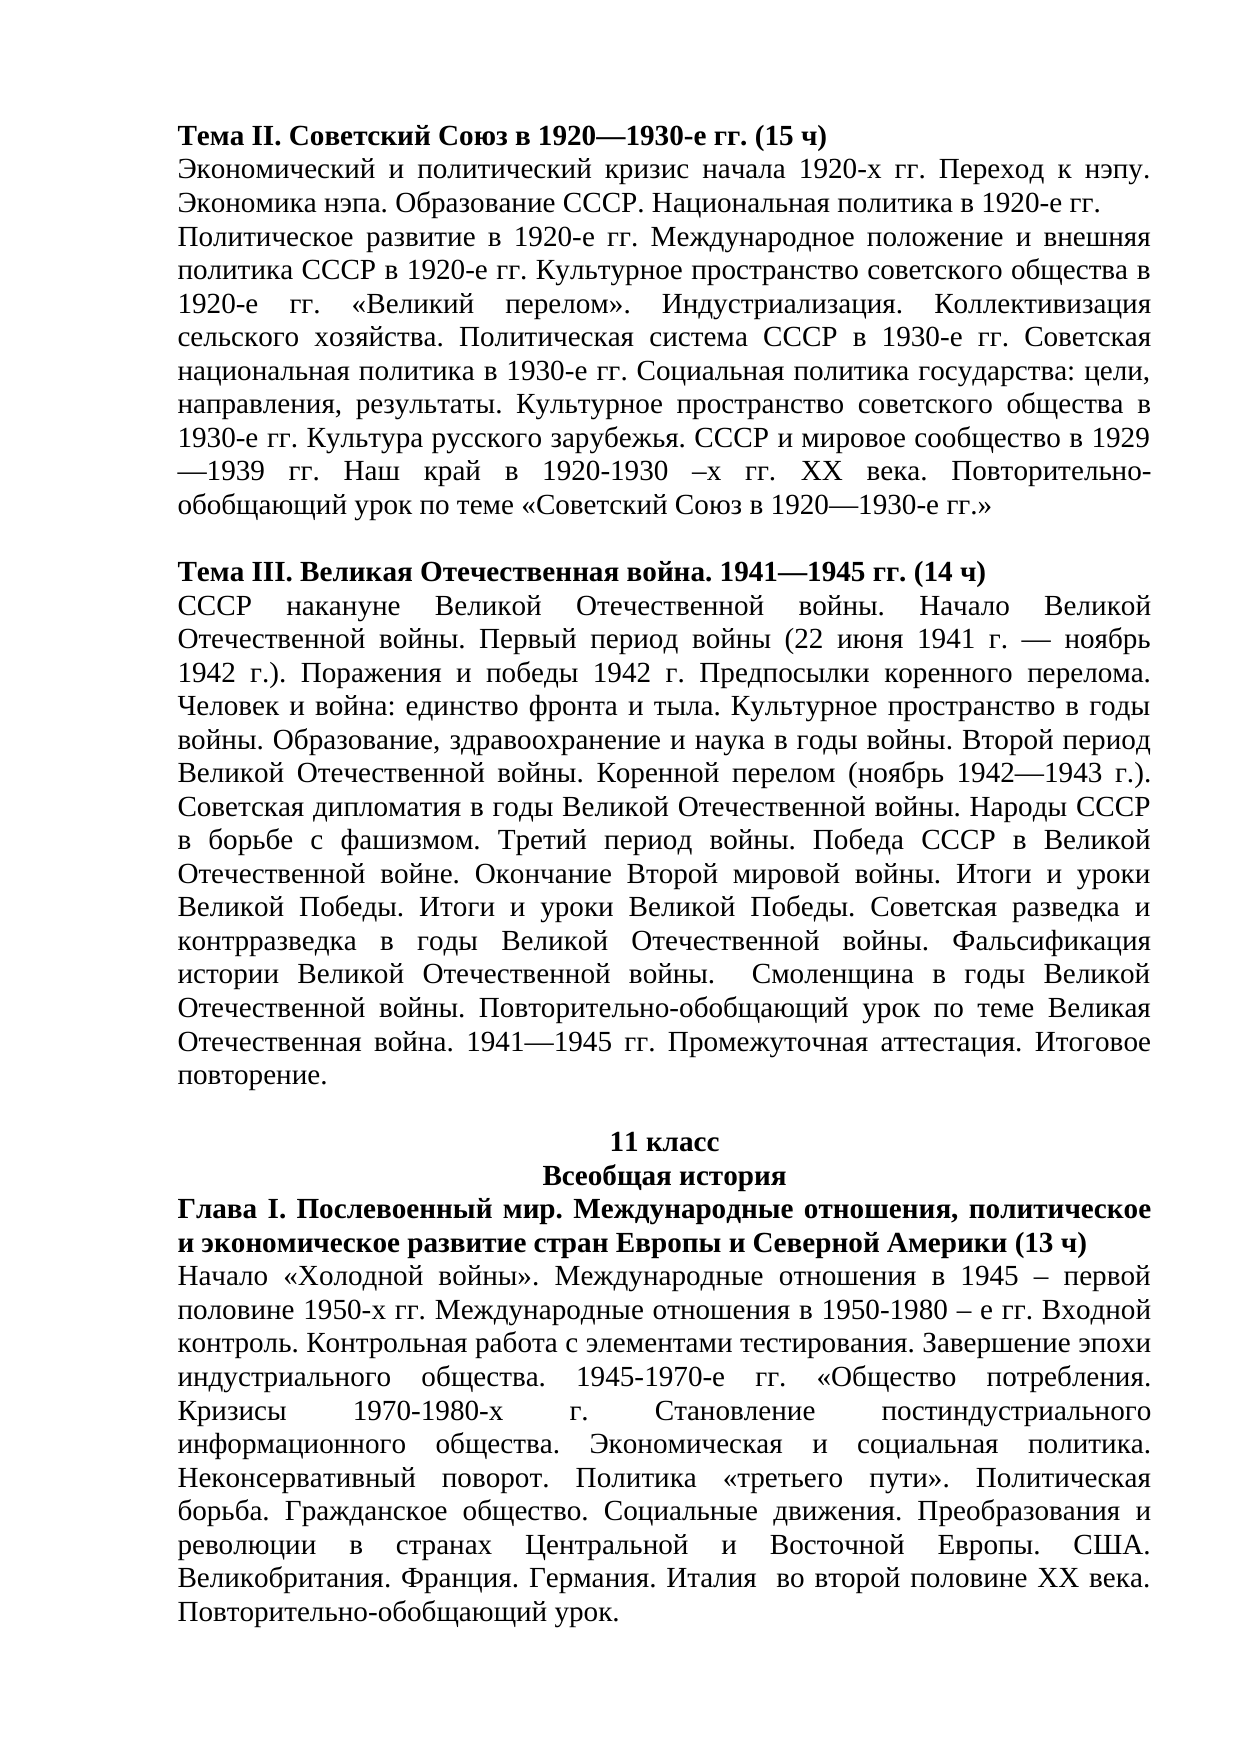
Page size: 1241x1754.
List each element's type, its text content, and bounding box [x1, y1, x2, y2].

text Политическое развитие в 1920-е гг. Международное положение и внешняя политика СССР в 1920-е гг. Культурное пространство советского общества в 1920-е гг. «Великий перелом». Индустриализация. Коллективизация сельского хозяйства. Политическая система СССР в 1930-е гг. Советская национальная политика в 1930-е гг. Социальная политика государства: цели, направления, результаты. Культурное пространство советского общества в 1930-е гг. Культура русского зарубежья. СССР и мировое сообщество в 1929—1939 гг. Наш край в 1920-1930 –х гг. XX века. Повторительно-обобщающий урок по теме «Советский Союз в 1920—1930-е гг.» [177, 219, 1152, 521]
text Тема III. Великая Отечественная война. 1941—1945 гг. (14 ч) [177, 554, 1152, 588]
text Глава I. Послевоенный мир. Международные отношения, политическое и экономическое развитие стран Европы и Северной Америки (13 ч) [177, 1191, 1152, 1258]
text Тема II. Советский Союз в 1920—1930-е гг. (15 ч) [177, 118, 1152, 152]
text Экономический и политический кризис начала 1920-х гг. Переход к нэпу. Экономика нэпа. Образование СССР. Национальная политика в 1920-е гг. [177, 152, 1152, 219]
text Всеобщая история [177, 1158, 1152, 1191]
text 11 класс [177, 1124, 1152, 1158]
text СССР накануне Великой Отечественной войны. Начало Великой Отечественной войны. Первый период войны (22 июня 1941 г. — ноябрь 1942 г.). Поражения и победы 1942 г. Предпосылки коренного перелома. Человек и война: единство фронта и тыла. Культурное пространство в годы войны. Образование, здравоохранение и наука в годы войны. Второй период Великой Отечественной войны. Коренной перелом (ноябрь 1942—1943 г.). Советская дипломатия в годы Великой Отечественной войны. Народы СССР в борьбе с фашизмом. Третий период войны. Победа СССР в Великой Отечественной войне. Окончание Второй мировой войны. Итоги и уроки Великой Победы. Итоги и уроки Великой Победы. Советская разведка и контрразведка в годы Великой Отечественной войны. Фальсификация истории Великой Отечественной войны. Смоленщина в годы Великой Отечественной войны. Повторительно-обобщающий урок по теме Великая Отечественная война. 1941—1945 гг. Промежуточная аттестация. Итоговое повторение. [177, 588, 1152, 1091]
text Начало «Холодной войны». Международные отношения в 1945 – первой половине 1950-х гг. Международные отношения в 1950-1980 – е гг. Входной контроль. Контрольная работа с элементами тестирования. Завершение эпохи индустриального общества. 1945-1970-е гг. «Общество потребления. Кризисы 1970-1980-х г. Становление постиндустриального информационного общества. Экономическая и социальная политика. Неконсервативный поворот. Политика «третьего пути». Политическая борьба. Гражданское общество. Социальные движения. Преобразования и революции в странах Центральной и Восточной Европы. США. Великобритания. Франция. Германия. Италия во второй половине XX века. Повторительно-обобщающий урок. [177, 1258, 1152, 1627]
